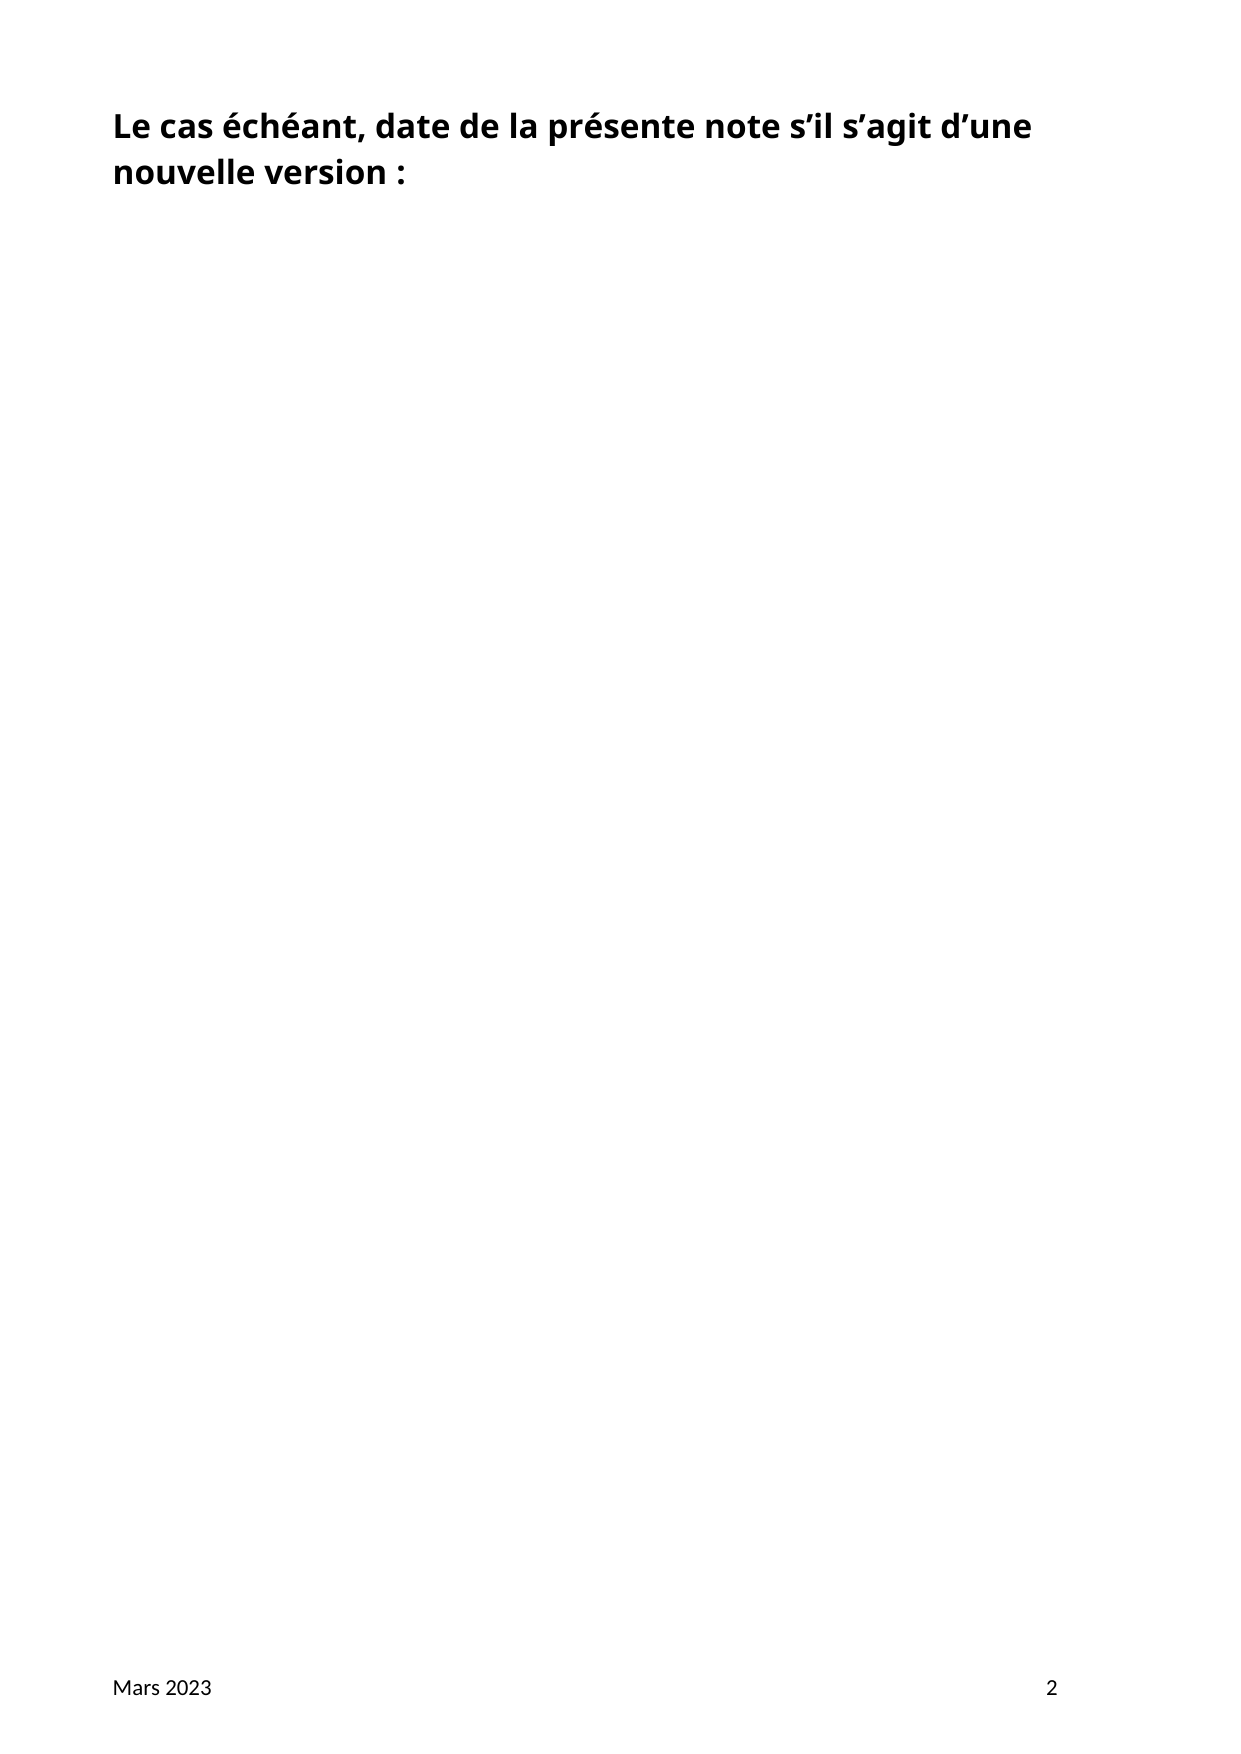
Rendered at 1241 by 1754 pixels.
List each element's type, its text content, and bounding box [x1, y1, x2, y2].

text Le cas échéant, date de la présente note s’il s’agit d’une nouvelle version : [112, 103, 1128, 194]
